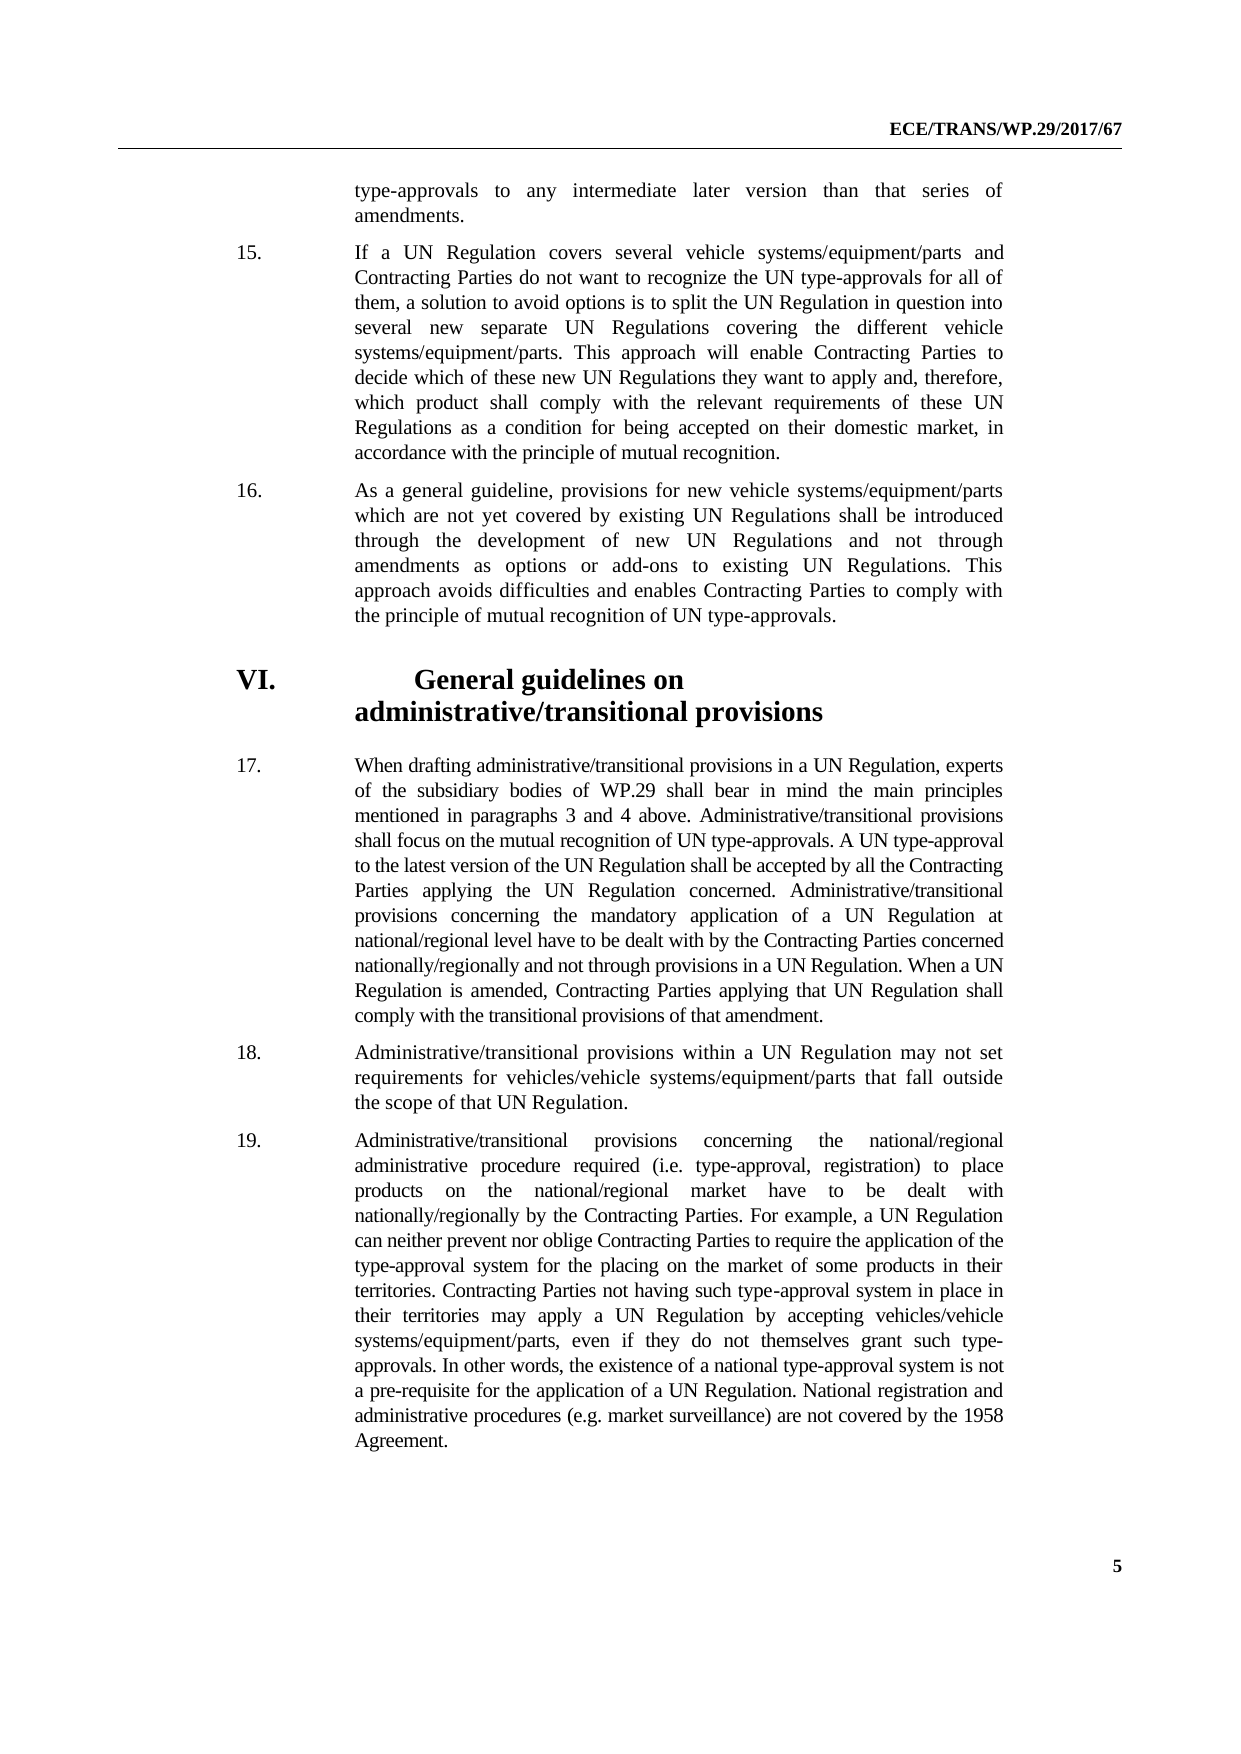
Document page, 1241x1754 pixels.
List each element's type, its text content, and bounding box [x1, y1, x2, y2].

text 17. When drafting administrative/transitional provisions in a UN Regulation, experts of the subsidiary bodies of WP.29 shall bear in mind the main principles mentioned in paragraphs 3 and 4 above. Administrative/transitional provisions shall focus on the mutual recognition of UN type-approvals. A UN type-approval to the latest version of the UN Regulation shall be accepted by all the Contracting Parties applying the UN Regulation concerned. Administrative/transitional provisions concerning the mandatory application of a UN Regulation at national/regional level have to be dealt with by the Contracting Parties concerned nationally/regionally and not through provisions in a UN Regulation. When a UN Regulation is amended, Contracting Parties applying that UN Regulation shall comply with the transitional provisions of that amendment. [236, 752, 1004, 1027]
text 16. As a general guideline, provisions for new vehicle systems/equipment/parts which are not yet covered by existing UN Regulations shall be introduced through the development of new UN Regulations and not through amendments as options or add-ons to existing UN Regulations. This approach avoids difficulties and enables Contracting Parties to comply with the principle of mutual recognition of UN type-approvals. [236, 477, 1004, 627]
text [236, 177, 1004, 227]
text 18. Administrative/transitional provisions within a UN Regulation may not set requirements for vehicles/vehicle systems/equipment/parts that fall outside the scope of that UN Regulation. [236, 1040, 1004, 1115]
text VI. General guidelines on administrative/transitional provisions [236, 665, 1004, 727]
text 19. Administrative/transitional provisions concerning the national/regional administrative procedure required (i.e. type-approval, registration) to place products on the national/regional market have to be dealt with nationally/regionally by the Contracting Parties. For example, a UN Regulation can neither prevent nor oblige Contracting Parties to require the application of the type-approval system for the placing on the market of some products in their territories. Contracting Parties not having such type-approval system in place in their territories may apply a UN Regulation by accepting vehicles/vehicle systems/equipment/parts, even if they do not themselves grant such type-approvals. In other words, the existence of a national type-approval system is not a pre-requisite for the application of a UN Regulation. National registration and administrative procedures (e.g. market surveillance) are not covered by the 1958 Agreement. [236, 1127, 1004, 1452]
text 15. If a UN Regulation covers several vehicle systems/equipment/parts and Contracting Parties do not want to recognize the UN type-approvals for all of them, a solution to avoid options is to split the UN Regulation in question into several new separate UN Regulations covering the different vehicle systems/equipment/parts. This approach will enable Contracting Parties to decide which of these new UN Regulations they want to apply and, therefore, which product shall comply with the relevant requirements of these UN Regulations as a condition for being accepted on their domestic market, in accordance with the principle of mutual recognition. [236, 240, 1004, 465]
